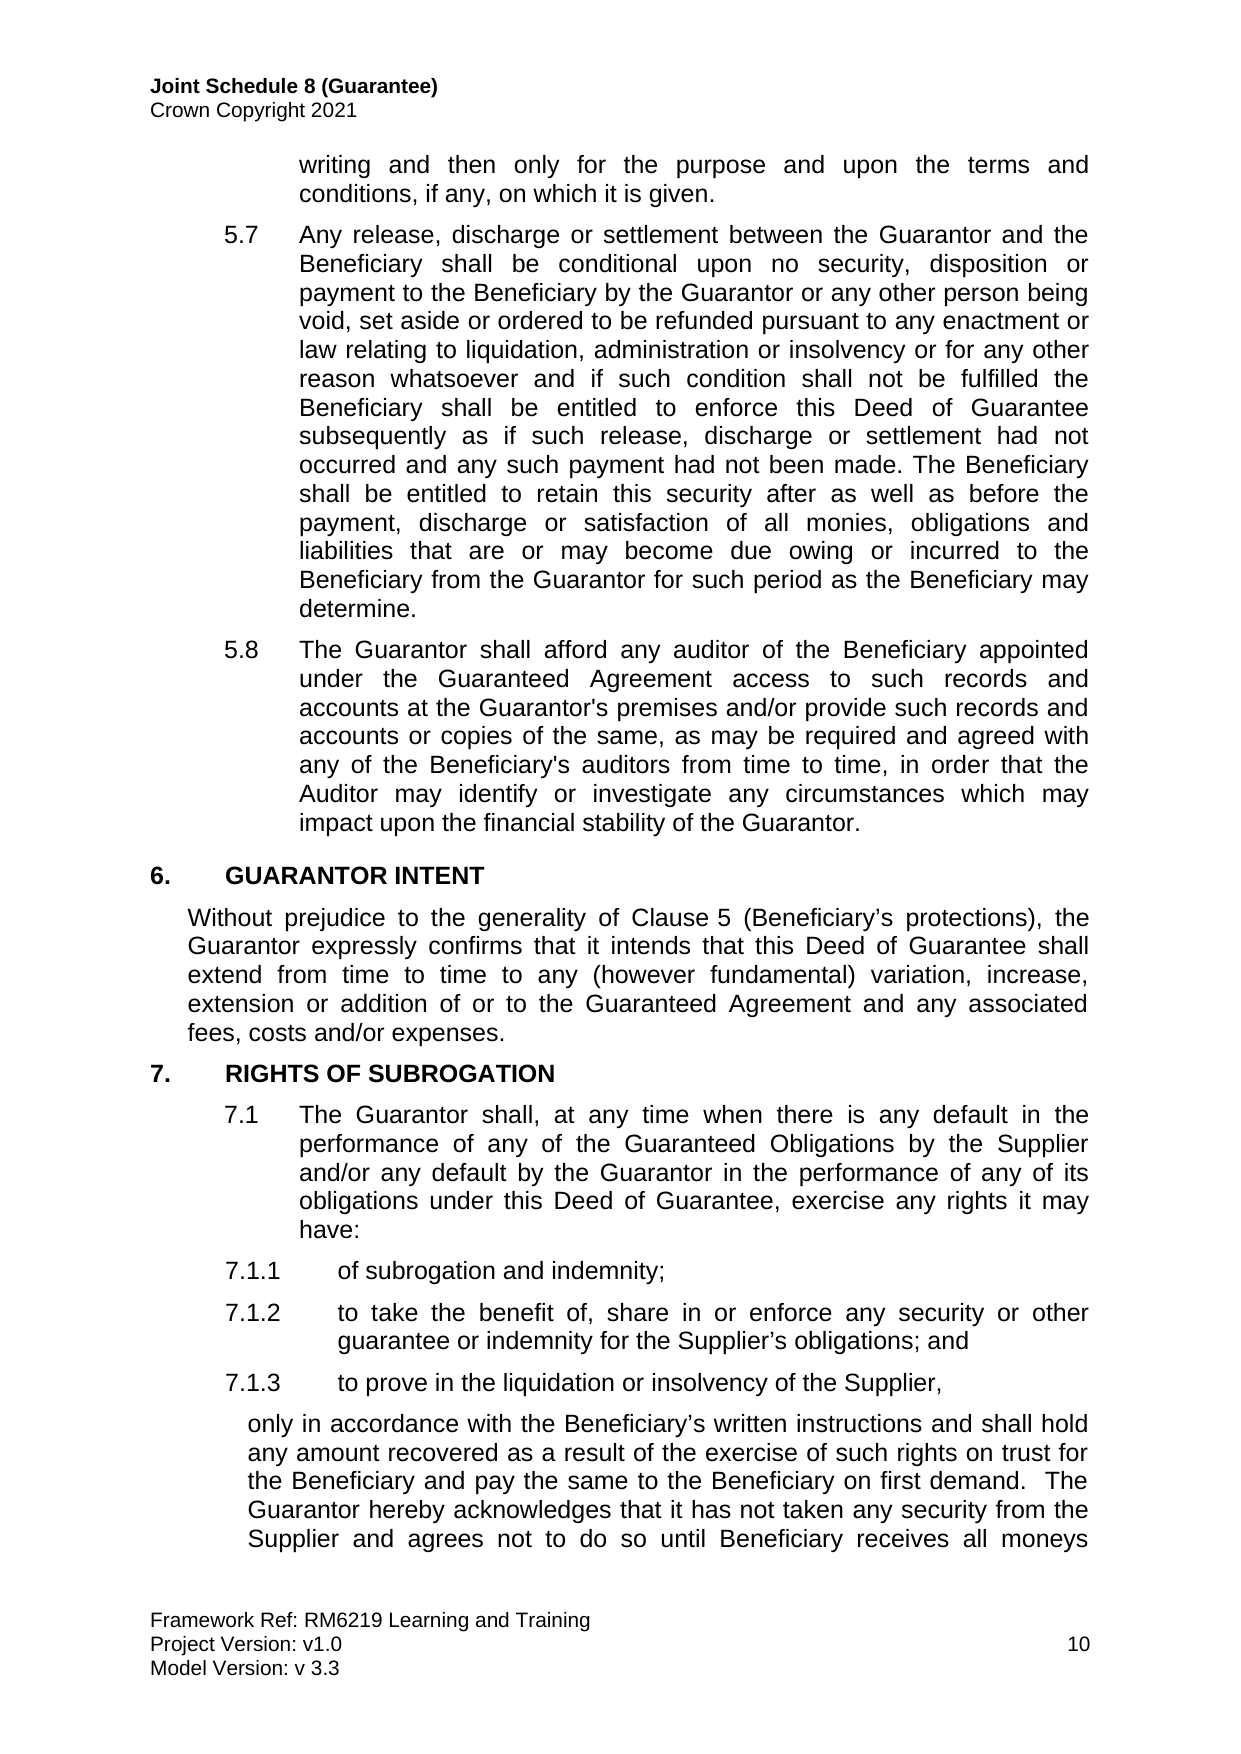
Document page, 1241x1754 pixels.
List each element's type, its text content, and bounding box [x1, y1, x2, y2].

subtitle to take the benefit of, share in or enforce any security or other guarantee or indemnity for the Supplier’s obligations; and [225, 1297, 1090, 1355]
subtitle of subrogation and indemnity; [225, 1256, 1090, 1285]
subtitle RIGHTS OF SUBROGATION [150, 1059, 1090, 1087]
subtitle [224, 150, 1090, 207]
subtitle to prove in the liquidation or insolvency of the Supplier, [225, 1367, 1090, 1396]
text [247, 1409, 1090, 1552]
list The Guarantor shall afford any auditor of the Beneficiary appointed under the Guaranteed Agreement access to such records and accounts at the Guarantor's premises and/or provide such records and accounts or copies of the same, as may be required and agreed with any of the Beneficiary's auditors from time to time, in order that the Auditor may identify or investigate any circumstances which may impact upon the financial stability of the Guarantor. [224, 635, 1090, 836]
subtitle Any release, discharge or settlement between the Guarantor and the Beneficiary shall be conditional upon no security, disposition or payment to the Beneficiary by the Guarantor or any other person being void, set aside or ordered to be refunded pursuant to any enactment or law relating to liquidation, administration or insolvency or for any other reason whatsoever and if such condition shall not be fulfilled the Beneficiary shall be entitled to enforce this Deed of Guarantee subsequently as if such release, discharge or settlement had not occurred and any such payment had not been made. The Beneficiary shall be entitled to retain this security after as well as before the payment, discharge or satisfaction of all monies, obligations and liabilities that are or may become due owing or incurred to the Beneficiary from the Guarantor for such period as the Beneficiary may determine. [224, 220, 1090, 622]
subtitle The Guarantor shall, at any time when there is any default in the performance of any of the Guaranteed Obligations by the Supplier and/or any default by the Guarantor in the performance of any of its obligations under this Deed of Guarantee, exercise any rights it may have: [224, 1100, 1090, 1244]
subtitle GUARANTOR INTENT [150, 861, 1090, 890]
text Without prejudice to the generality of Clause 5 (Beneficiary’s protections), the Guarantor expressly confirms that it intends that this Deed of Guarantee shall extend from time to time to any (however fundamental) variation, increase, extension or addition of or to the Guaranteed Agreement and any associated fees, costs and/or expenses. [187, 902, 1090, 1046]
